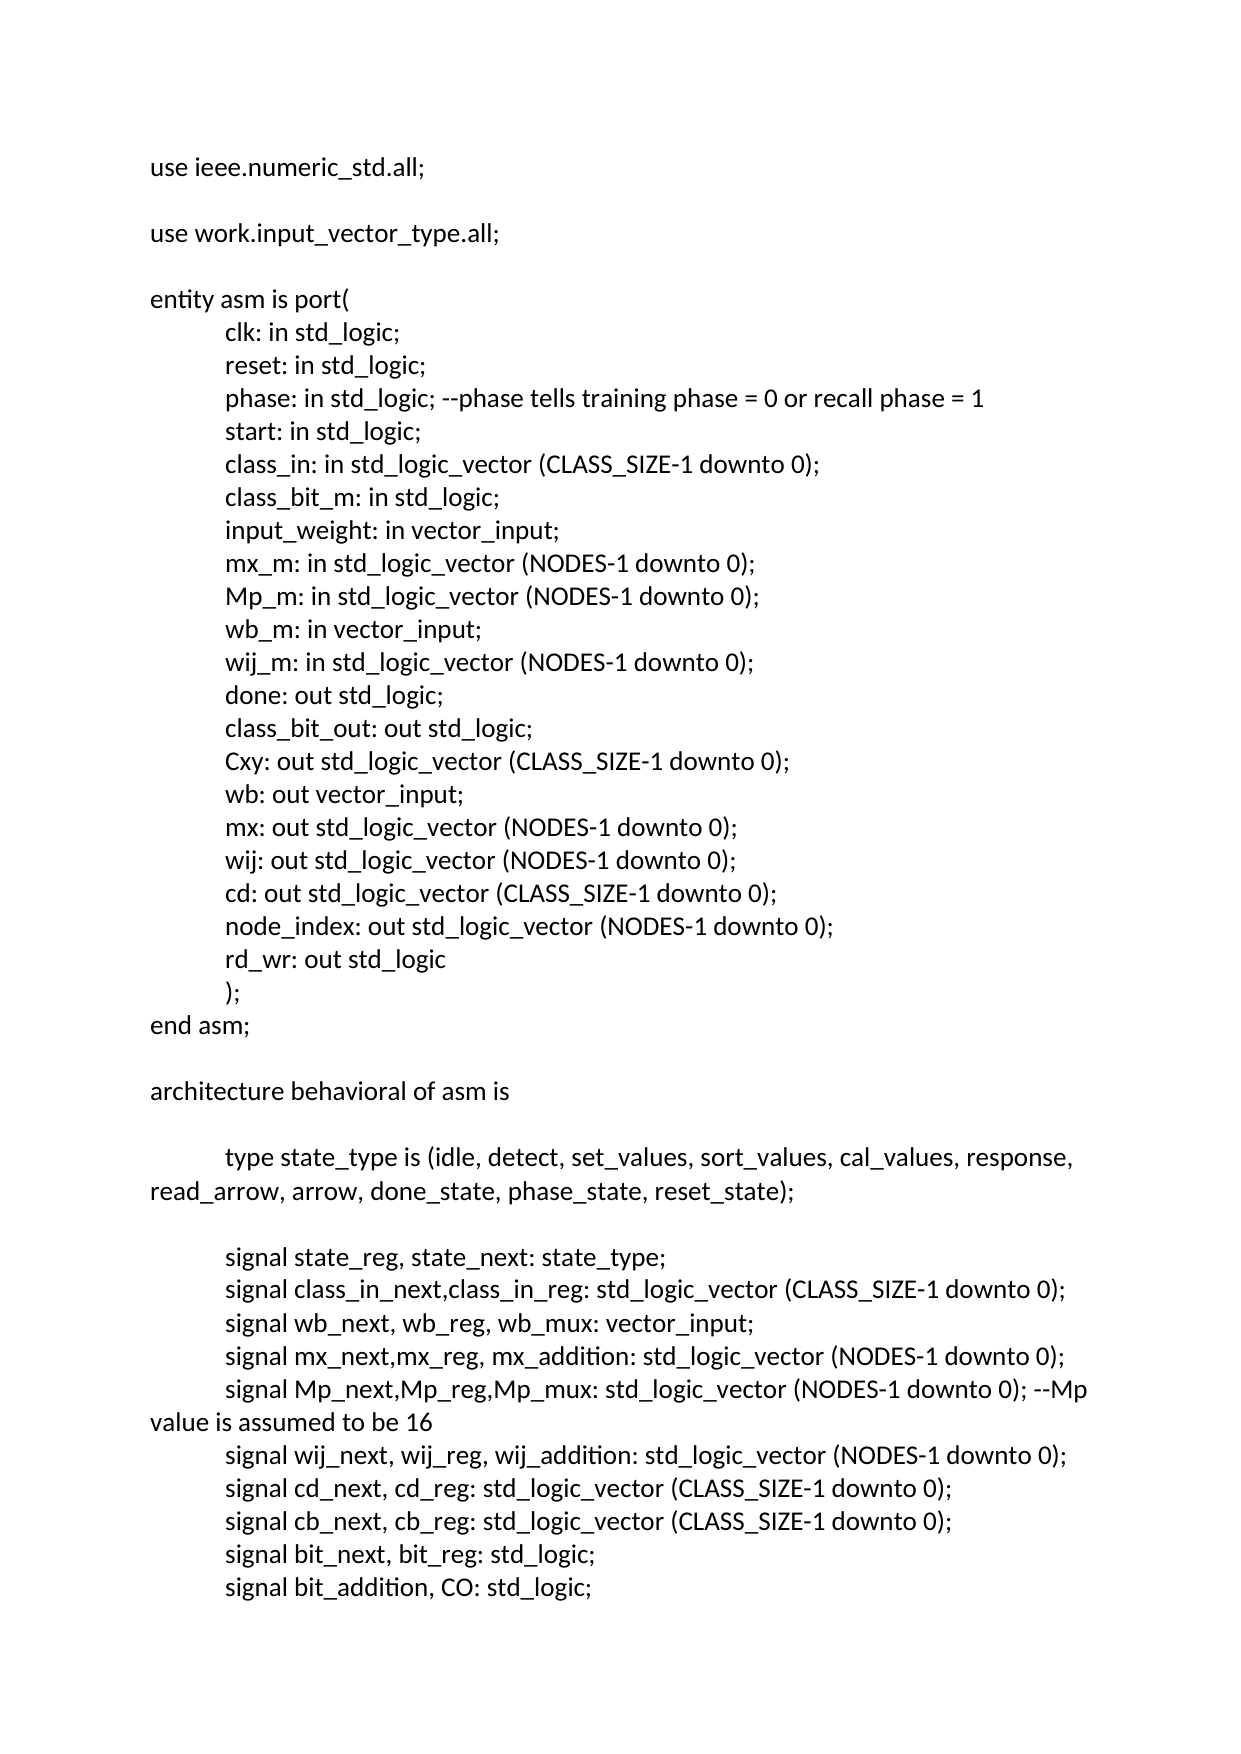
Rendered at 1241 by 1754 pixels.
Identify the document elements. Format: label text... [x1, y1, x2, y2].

text mx: out std_logic_vector (NODES-1 downto 0); [150, 810, 1090, 843]
text input_weight: in vector_input; [150, 513, 1090, 546]
text signal wb_next, wb_reg, wb_mux: vector_input; [150, 1306, 1090, 1339]
text wij_m: in std_logic_vector (NODES-1 downto 0); [150, 645, 1090, 678]
text clk: in std_logic; [150, 315, 1090, 348]
text signal cb_next, cb_reg: std_logic_vector (CLASS_SIZE-1 downto 0); [150, 1504, 1090, 1537]
text signal mx_next,mx_reg, mx_addition: std_logic_vector (NODES-1 downto 0); [150, 1339, 1090, 1372]
text start: in std_logic; [150, 414, 1090, 447]
text mx_m: in std_logic_vector (NODES-1 downto 0); [150, 546, 1090, 579]
text use work.input_vector_type.all; [150, 216, 1090, 249]
text cd: out std_logic_vector (CLASS_SIZE-1 downto 0); [150, 876, 1090, 909]
text wb_m: in vector_input; [150, 612, 1090, 645]
text reset: in std_logic; [150, 348, 1090, 381]
text signal wij_next, wij_reg, wij_addition: std_logic_vector (NODES-1 downto 0); [150, 1438, 1090, 1471]
text class_bit_out: out std_logic; [150, 711, 1090, 744]
text node_index: out std_logic_vector (NODES-1 downto 0); [150, 909, 1090, 942]
text Mp_m: in std_logic_vector (NODES-1 downto 0); [150, 579, 1090, 612]
text signal bit_next, bit_reg: std_logic; [150, 1537, 1090, 1570]
text ); [150, 976, 1090, 1008]
text entity asm is port( [150, 282, 1090, 315]
text signal class_in_next,class_in_reg: std_logic_vector (CLASS_SIZE-1 downto 0); [150, 1273, 1090, 1306]
text rd_wr: out std_logic [150, 942, 1090, 976]
text wij: out std_logic_vector (NODES-1 downto 0); [150, 843, 1090, 876]
text type state_type is (idle, detect, set_values, sort_values, cal_values, response, read_arrow, arrow, done_state, phase_state, reset_state); [150, 1141, 1090, 1207]
text phase: in std_logic; --phase tells training phase = 0 or recall phase = 1 [150, 381, 1090, 414]
text signal Mp_next,Mp_reg,Mp_mux: std_logic_vector (NODES-1 downto 0); --Mp value is assumed to be 16 [150, 1372, 1090, 1438]
text signal cd_next, cd_reg: std_logic_vector (CLASS_SIZE-1 downto 0); [150, 1471, 1090, 1504]
text wb: out vector_input; [150, 777, 1090, 810]
text architecture behavioral of asm is [150, 1074, 1090, 1108]
text use ieee.numeric_std.all; [150, 150, 1090, 183]
text class_bit_m: in std_logic; [150, 480, 1090, 513]
text signal state_reg, state_next: state_type; [150, 1240, 1090, 1273]
text Cxy: out std_logic_vector (CLASS_SIZE-1 downto 0); [150, 744, 1090, 777]
text end asm; [150, 1008, 1090, 1042]
text signal bit_addition, CO: std_logic; [150, 1570, 1090, 1603]
text class_in: in std_logic_vector (CLASS_SIZE-1 downto 0); [150, 447, 1090, 480]
text done: out std_logic; [150, 678, 1090, 711]
